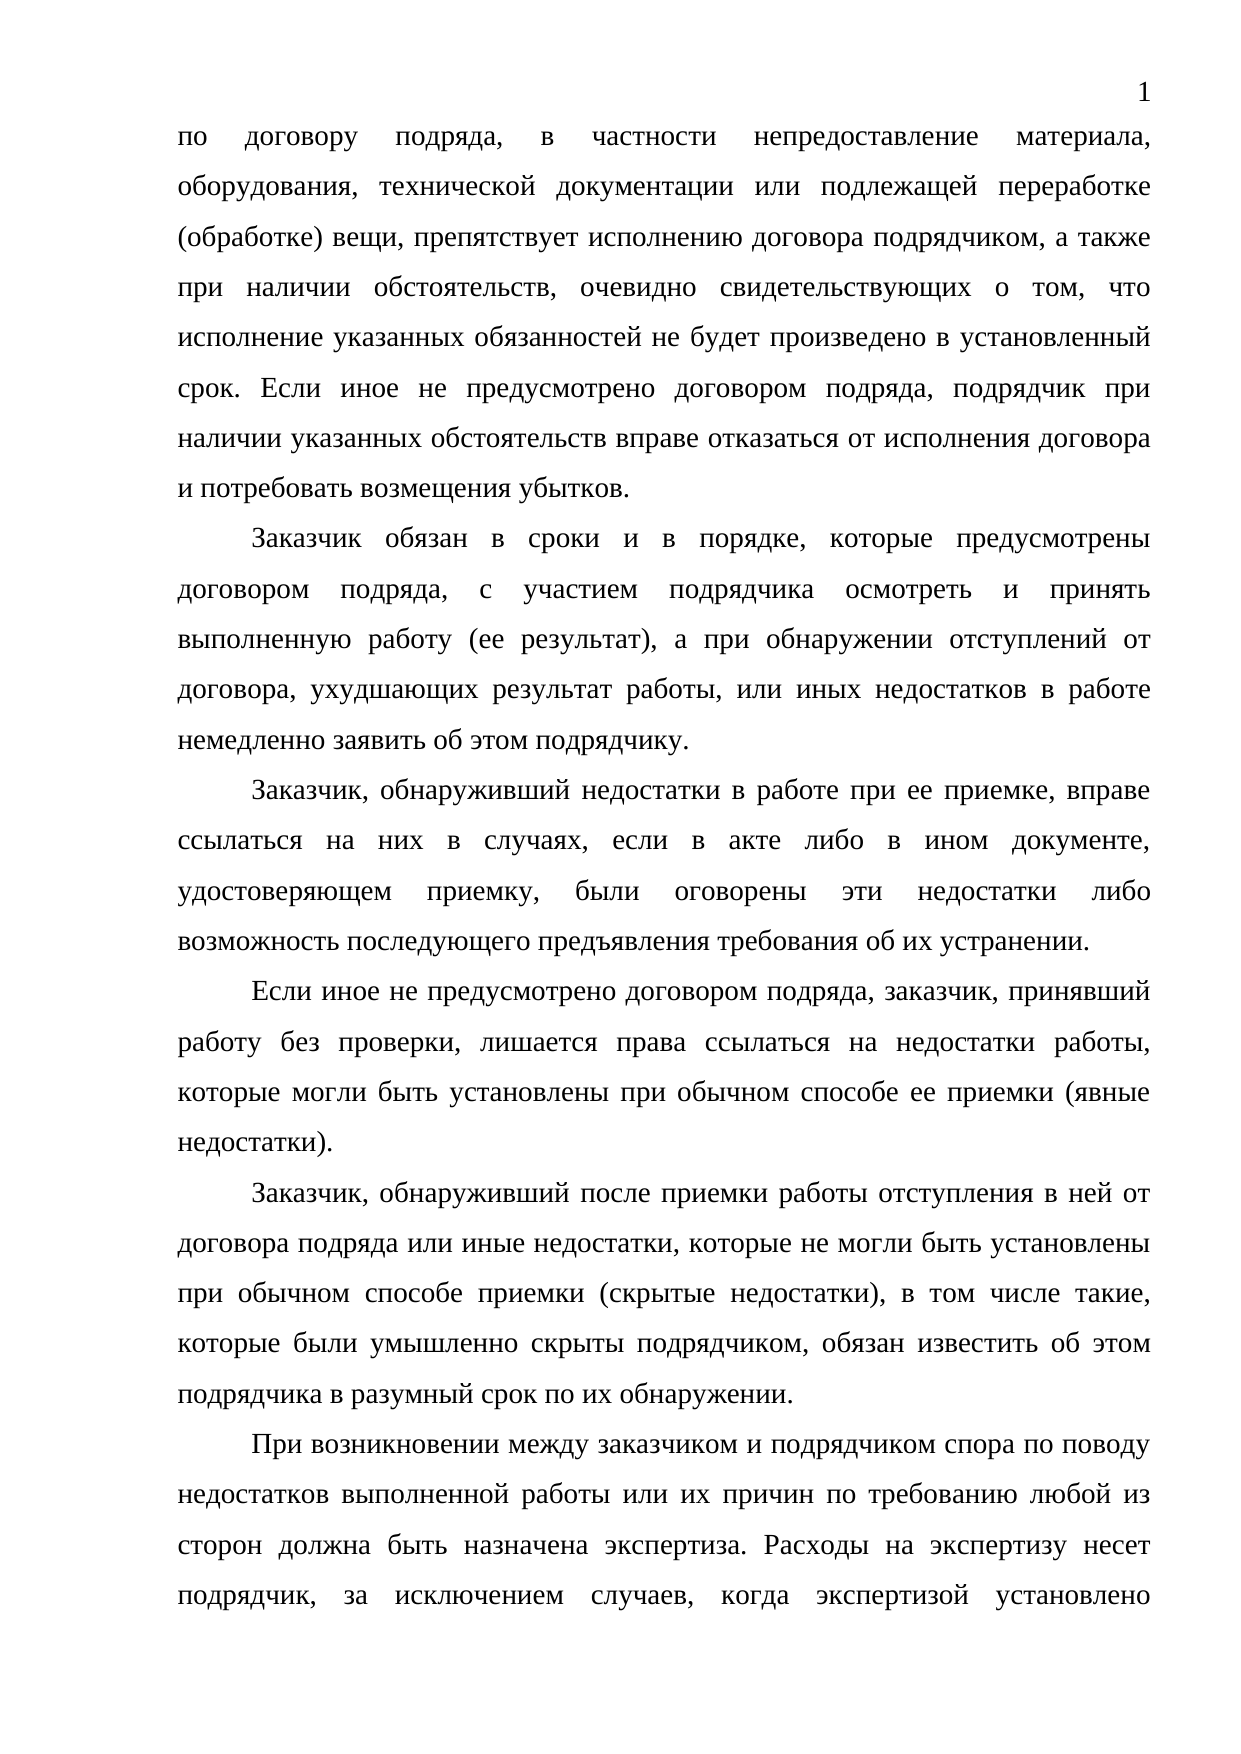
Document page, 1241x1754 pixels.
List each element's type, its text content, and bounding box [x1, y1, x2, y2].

text Заказчик, обнаруживший после приемки работы отступления в ней от договора подряда или иные недостатки, которые не могли быть установлены при обычном способе приемки (скрытые недостатки), в том числе такие, которые были умышленно скрыты подрядчиком, обязан известить об этом подрядчика в разумный срок по их обнаружении. [177, 1175, 1152, 1409]
text Заказчик обязан в сроки и в порядке, которые предусмотрены договором подряда, с участием подрядчика осмотреть и принять выполненную работу (ее результат), а при обнаружении отступлений от договора, ухудшающих результат работы, или иных недостатков в работе немедленно заявить об этом подрядчику. [177, 521, 1152, 755]
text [177, 1426, 1152, 1611]
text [177, 118, 1152, 504]
text Если иное не предусмотрено договором подряда, заказчик, принявший работу без проверки, лишается права ссылаться на недостатки работы, которые могли быть установлены при обычном способе ее приемки (явные недостатки). [177, 973, 1152, 1158]
text Заказчик, обнаруживший недостатки в работе при ее приемке, вправе ссылаться на них в случаях, если в акте либо в ином документе, удостоверяющем приемку, были оговорены эти недостатки либо возможность последующего предъявления требования об их устранении. [177, 772, 1152, 957]
